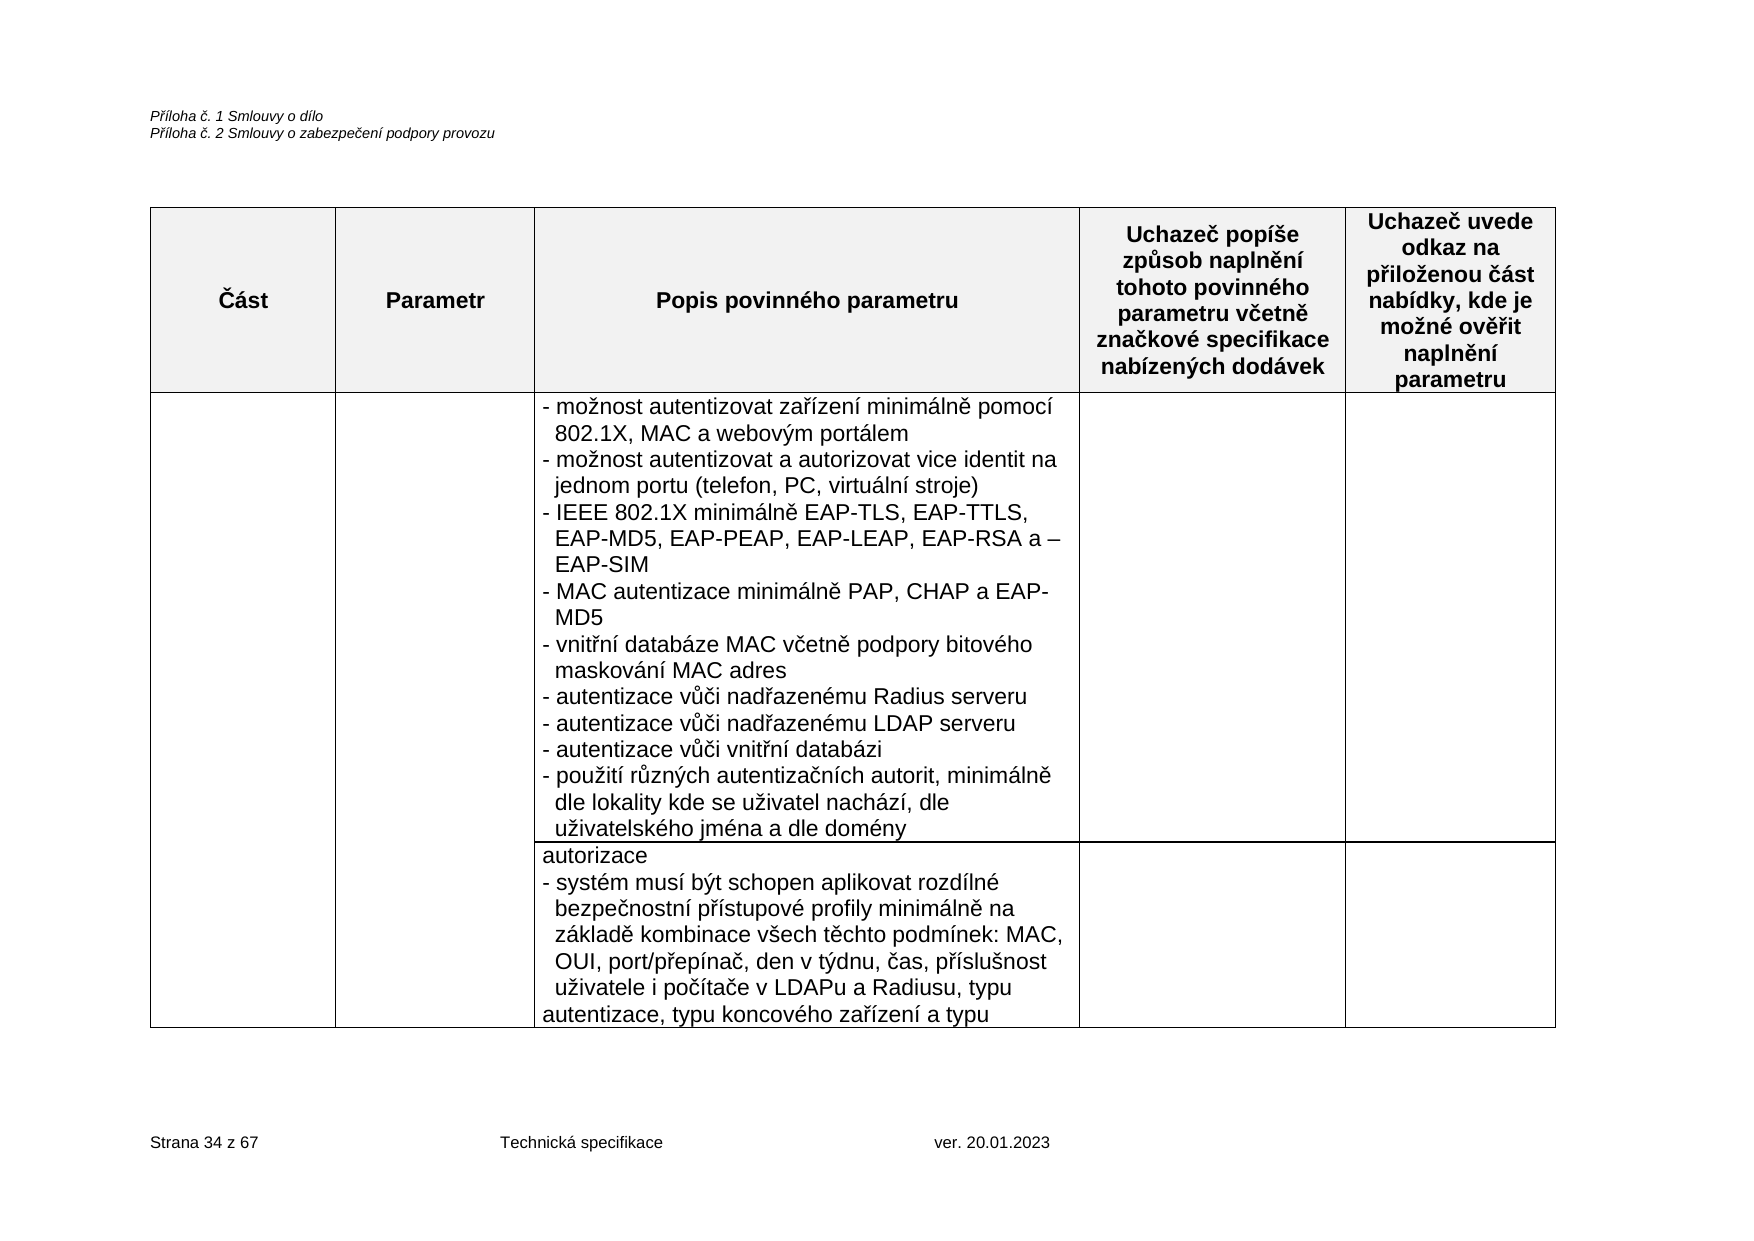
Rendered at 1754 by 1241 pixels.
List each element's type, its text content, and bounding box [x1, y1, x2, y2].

table_cell [1080, 393, 1345, 841]
table_cell [1346, 843, 1555, 1027]
table_header Část [151, 208, 335, 392]
table_header Uchazeč uvede odkaz na přiloženou část nabídky, kde je možné ověřit naplnění parametru [1346, 208, 1555, 392]
table_cell [1080, 843, 1345, 1027]
table_header Popis povinného parametru [535, 208, 1079, 392]
table_cell autorizace - systém musí být schopen aplikovat rozdílné bezpečnostní přístupové profily minimálně na základě kombinace všech těchto podmínek: MAC, OUI, port/přepínač, den v týdnu, čas, příslušnost uživatele i počítače v LDAPu a Radiusu, typu autentizace, typu koncového zařízení a typu operačního systému koncového zařízení - systém musíbýt schopen dynamicky přidělit VLANu a ACL pro jednotlivá koncová zařízení - systém musí být schopen dynamicky přidělit QoS pro jednotlivá koncová zařízení (802.1p a DSCP/ToS hodnoty rozdílné pro rozdílná zařízení) - systém musí podporovat využití CoA (RFC 3576) - systém musí umožnit uživatelům registraci vlastních zařízení bez zásahu administrátora (onboarding) [535, 843, 1079, 1027]
table_header Parametr [336, 208, 534, 392]
table_header Uchazeč popíše způsob naplnění tohoto povinného parametru včetně značkové specifikace nabízených dodávek [1080, 208, 1345, 392]
table_cell autentizace - možnost autentizovat zařízení minimálně pomocí 802.1X, MAC a webovým portálem - možnost autentizovat a autorizovat vice identit na jednom portu (telefon, PC, virtuální stroje) - IEEE 802.1X minimálně EAP-TLS, EAP-TTLS, EAP-MD5, EAP-PEAP, EAP-LEAP, EAP-RSA a – EAP-SIM - MAC autentizace minimálně PAP, CHAP a EAP- MD5 - vnitřní databáze MAC včetně podpory bitového maskování MAC adres - autentizace vůči nadřazenému Radius serveru - autentizace vůči nadřazenému LDAP serveru - autentizace vůči vnitřní databázi - použití různých autentizačních autorit, minimálně dle lokality kde se uživatel nachází, dle uživatelského jména a dle domény [535, 393, 1079, 841]
table_cell [1346, 393, 1555, 841]
